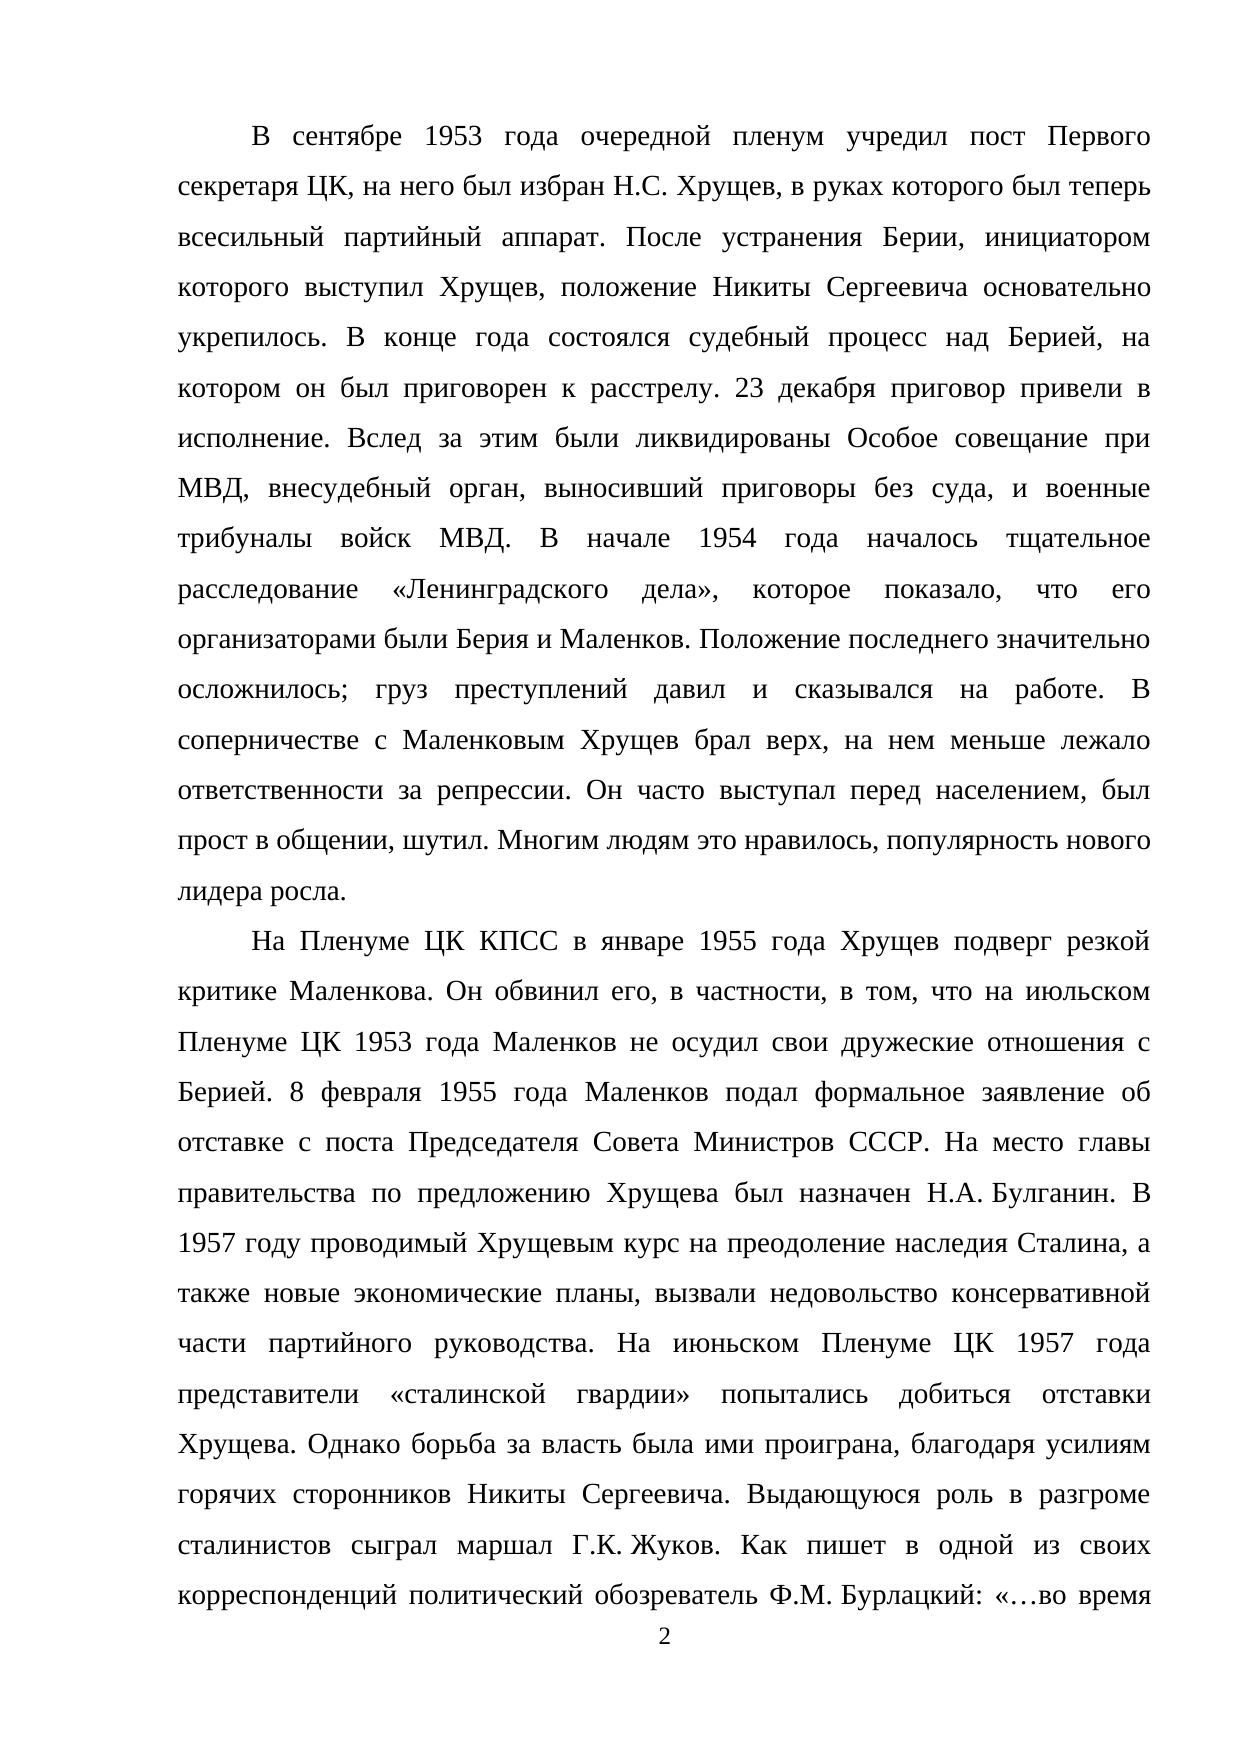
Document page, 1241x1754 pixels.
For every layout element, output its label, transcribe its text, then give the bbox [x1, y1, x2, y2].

text В сентябре 1953 года очередной пленум учредил пост Первого секретаря ЦК, на него был избран Н.С. Хрущев, в руках которого был теперь всесильный партийный аппарат. После устранения Берии, инициатором которого выступил Хрущев, положение Никиты Сергеевича основательно укрепилось. В конце года состоялся судебный процесс над Берией, на котором он был приговорен к расстрелу. 23 декабря приговор привели в исполнение. Вслед за этим были ликвидированы Особое совещание при МВД, внесудебный орган, выносивший приговоры без суда, и военные трибуналы войск МВД. В начале 1954 года началось тщательное расследование «Ленинградского дела», которое показало, что его организаторами были Берия и Маленков. Положение последнего значительно осложнилось; груз преступлений давил и сказывался на работе. В соперничестве с Маленковым Хрущев брал верх, на нем меньше лежало ответственности за репрессии. Он часто выступал перед населением, был прост в общении, шутил. Многим людям это нравилось, популярность нового лидера росла. [177, 118, 1152, 906]
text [177, 923, 1152, 1611]
